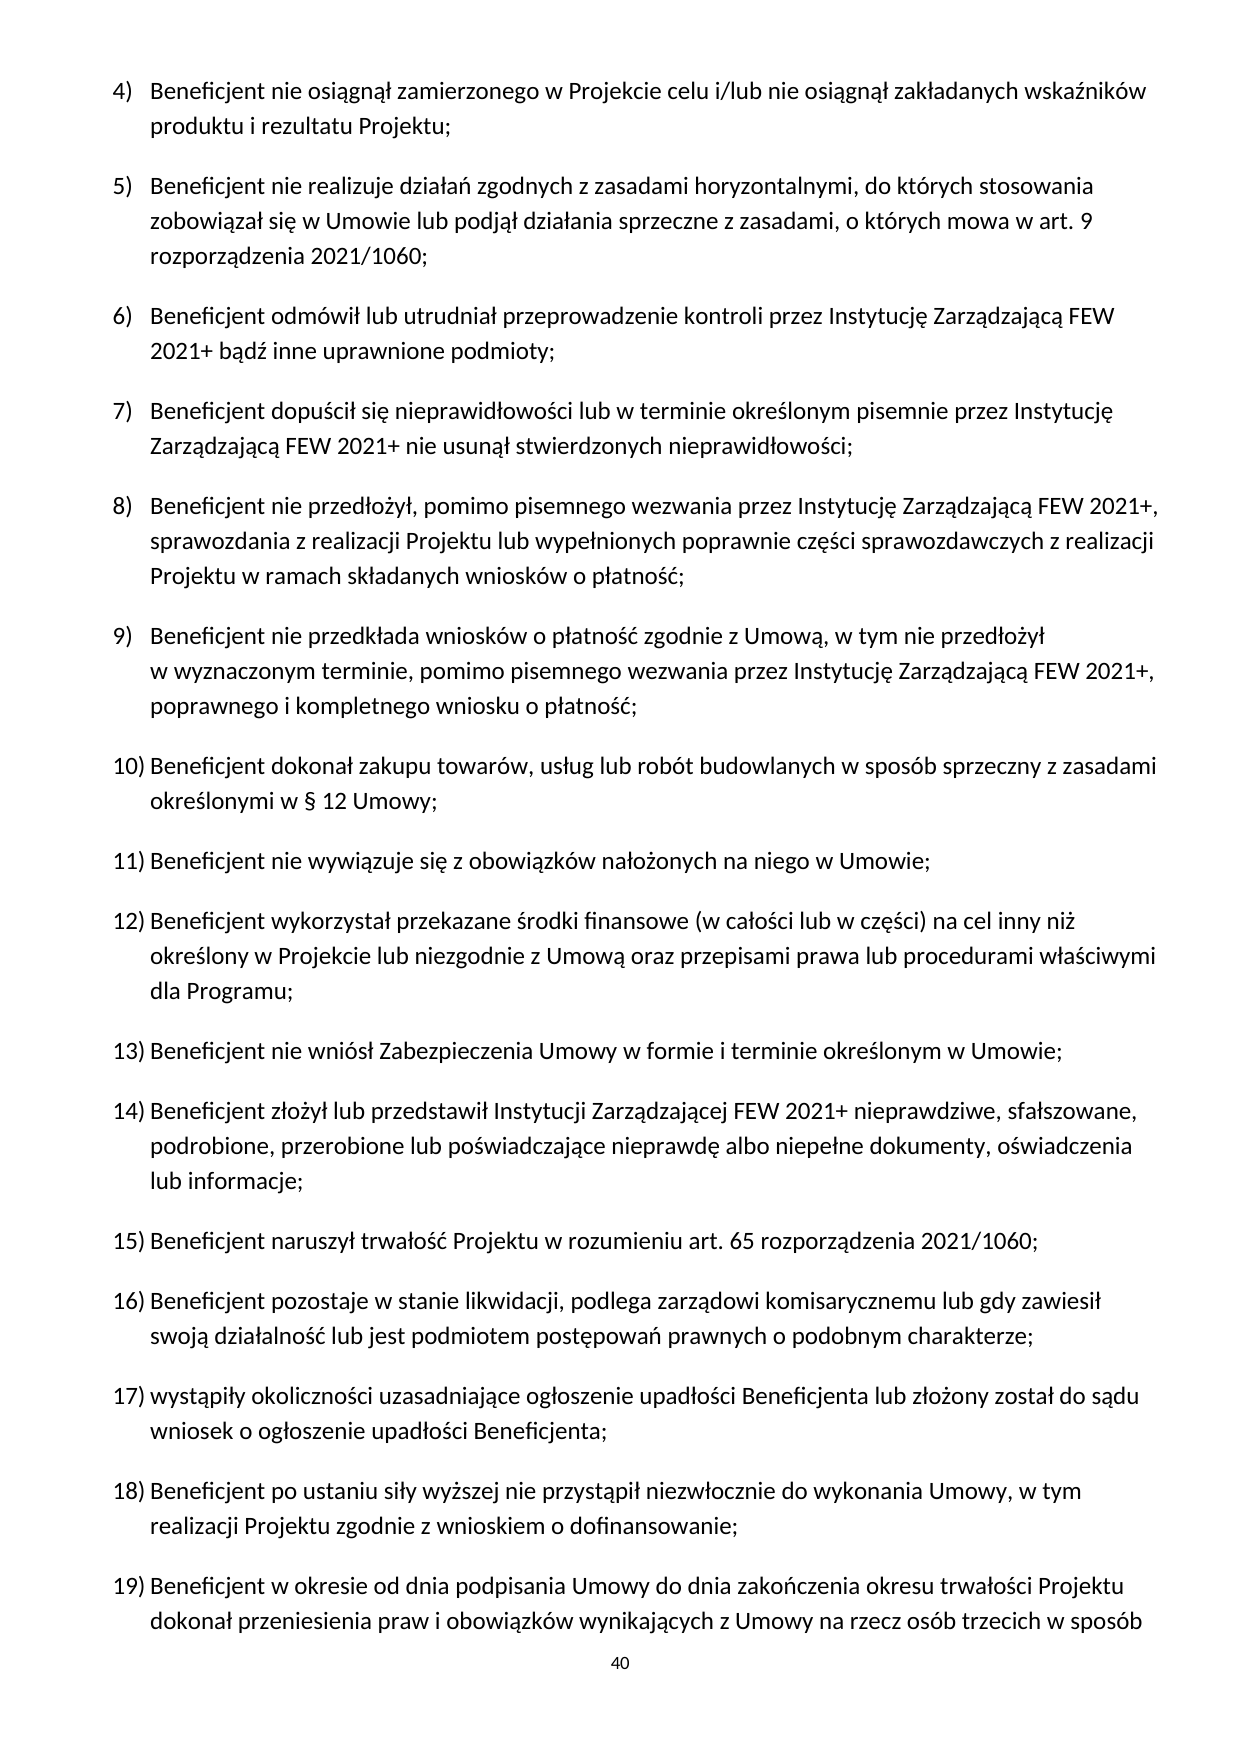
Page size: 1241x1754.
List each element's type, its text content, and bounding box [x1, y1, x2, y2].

list Beneficjent nie osiągnął zamierzonego w Projekcie celu i/lub nie osiągnął zakładanych wskaźników produktu i rezultatu Projektu; [112, 75, 1165, 141]
list Beneficjent po ustaniu siły wyższej nie przystąpił niezwłocznie do wykonania Umowy, w tym realizacji Projektu zgodnie z wnioskiem o dofinansowanie; [112, 1475, 1165, 1541]
list Beneficjent pozostaje w stanie likwidacji, podlega zarządowi komisarycznemu lub gdy zawiesił swoją działalność lub jest podmiotem postępowań prawnych o podobnym charakterze; [112, 1285, 1165, 1351]
list Beneficjent wykorzystał przekazane środki finansowe (w całości lub w części) na cel inny niż określony w Projekcie lub niezgodnie z Umową oraz przepisami prawa lub procedurami właściwymi dla Programu; [112, 905, 1165, 1006]
list Beneficjent naruszył trwałość Projektu w rozumieniu art. 65 rozporządzenia 2021/1060; [112, 1225, 1165, 1256]
list Beneficjent odmówił lub utrudniał przeprowadzenie kontroli przez Instytucję Zarządzającą FEW 2021+ bądź inne uprawnione podmioty; [112, 300, 1165, 366]
list Beneficjent nie wniósł Zabezpieczenia Umowy w formie i terminie określonym w Umowie; [112, 1035, 1165, 1066]
list Beneficjent nie wywiązuje się z obowiązków nałożonych na niego w Umowie; [112, 845, 1165, 876]
list Beneficjent złożył lub przedstawił Instytucji Zarządzającej FEW 2021+ nieprawdziwe, sfałszowane, podrobione, przerobione lub poświadczające nieprawdę albo niepełne dokumenty, oświadczenia lub informacje; [112, 1095, 1165, 1196]
list Beneficjent dopuścił się nieprawidłowości lub w terminie określonym pisemnie przez Instytucję Zarządzającą FEW 2021+ nie usunął stwierdzonych nieprawidłowości; [112, 395, 1165, 461]
list Beneficjent dokonał zakupu towarów, usług lub robót budowlanych w sposób sprzeczny z zasadami określonymi w § 12 Umowy; [112, 750, 1165, 816]
list Beneficjent nie przedkłada wniosków o płatność zgodnie z Umową, w tym nie przedłożył w wyznaczonym terminie, pomimo pisemnego wezwania przez Instytucję Zarządzającą FEW 2021+, poprawnego i kompletnego wniosku o płatność; [112, 620, 1165, 721]
list Beneficjent nie realizuje działań zgodnych z zasadami horyzontalnymi, do których stosowania zobowiązał się w Umowie lub podjął działania sprzeczne z zasadami, o których mowa w art. 9 rozporządzenia 2021/1060; [112, 170, 1165, 271]
list wystąpiły okoliczności uzasadniające ogłoszenie upadłości Beneficjenta lub złożony został do sądu wniosek o ogłoszenie upadłości Beneficjenta; [112, 1380, 1165, 1446]
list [112, 1570, 1165, 1636]
list Beneficjent nie przedłożył, pomimo pisemnego wezwania przez Instytucję Zarządzającą FEW 2021+, sprawozdania z realizacji Projektu lub wypełnionych poprawnie części sprawozdawczych z realizacji Projektu w ramach składanych wniosków o płatność; [112, 490, 1165, 591]
